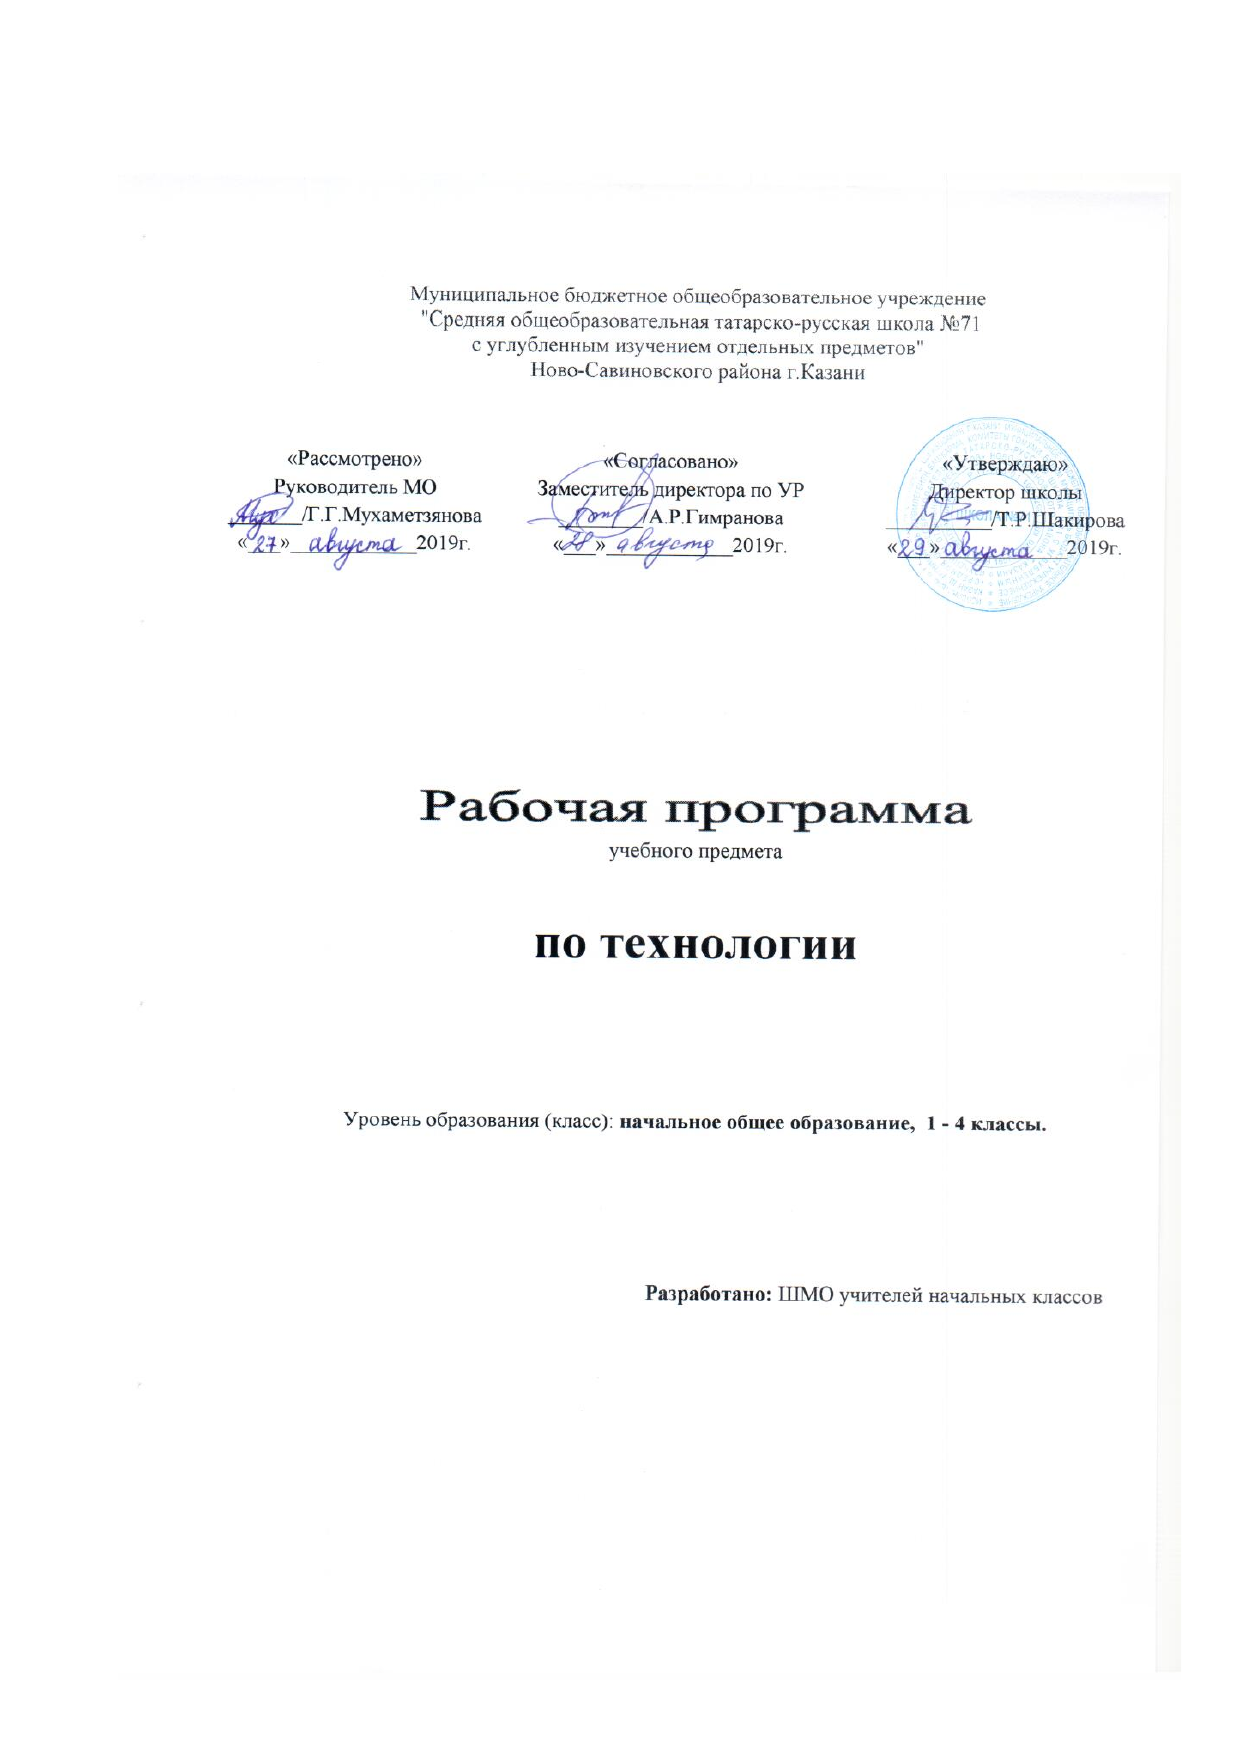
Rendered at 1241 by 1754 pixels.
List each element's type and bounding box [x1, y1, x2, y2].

picture [118, 173, 1182, 1680]
